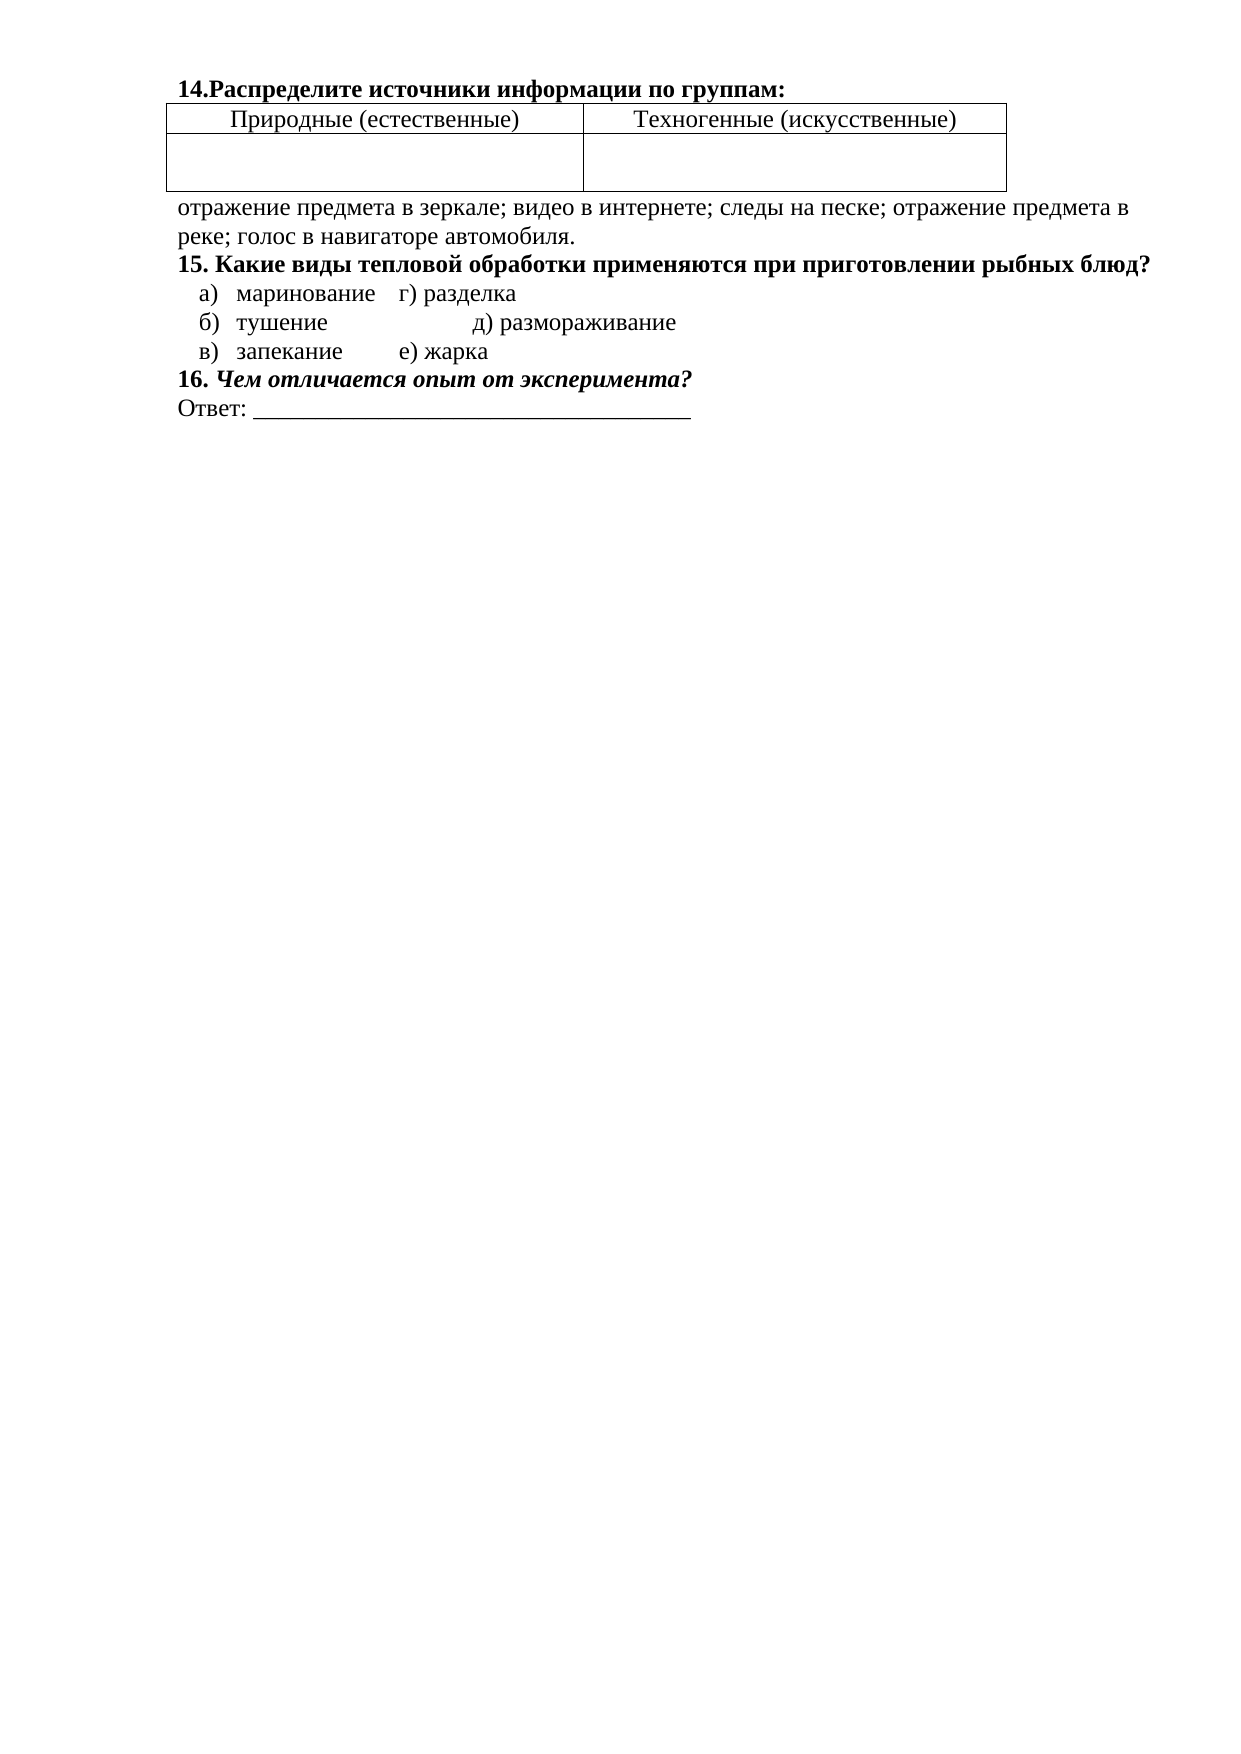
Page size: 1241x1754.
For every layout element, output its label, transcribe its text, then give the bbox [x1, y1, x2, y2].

list тушение д) размораживание [199, 307, 1152, 336]
table_header Природные (естественные) [167, 104, 583, 132]
text 14.Распределите источники информации по группам: [177, 74, 1152, 103]
text Ответ: ___________________________________ [177, 393, 1152, 422]
table_header Техногенные (искусственные) [584, 104, 1006, 132]
table_cell [167, 134, 583, 191]
text отражение предмета в зеркале; видео в интернете; следы на песке; отражение предмета в реке; голос в навигаторе автомобиля. [177, 192, 1152, 249]
list запекание е) жарка [199, 336, 1152, 364]
table_cell [584, 134, 1006, 191]
text 15. Какие виды тепловой обработки применяются при приготовлении рыбных блюд? [177, 249, 1152, 278]
text 16. Чем отличается опыт от эксперимента? [177, 364, 1152, 393]
list маринование г) разделка [199, 278, 1152, 307]
